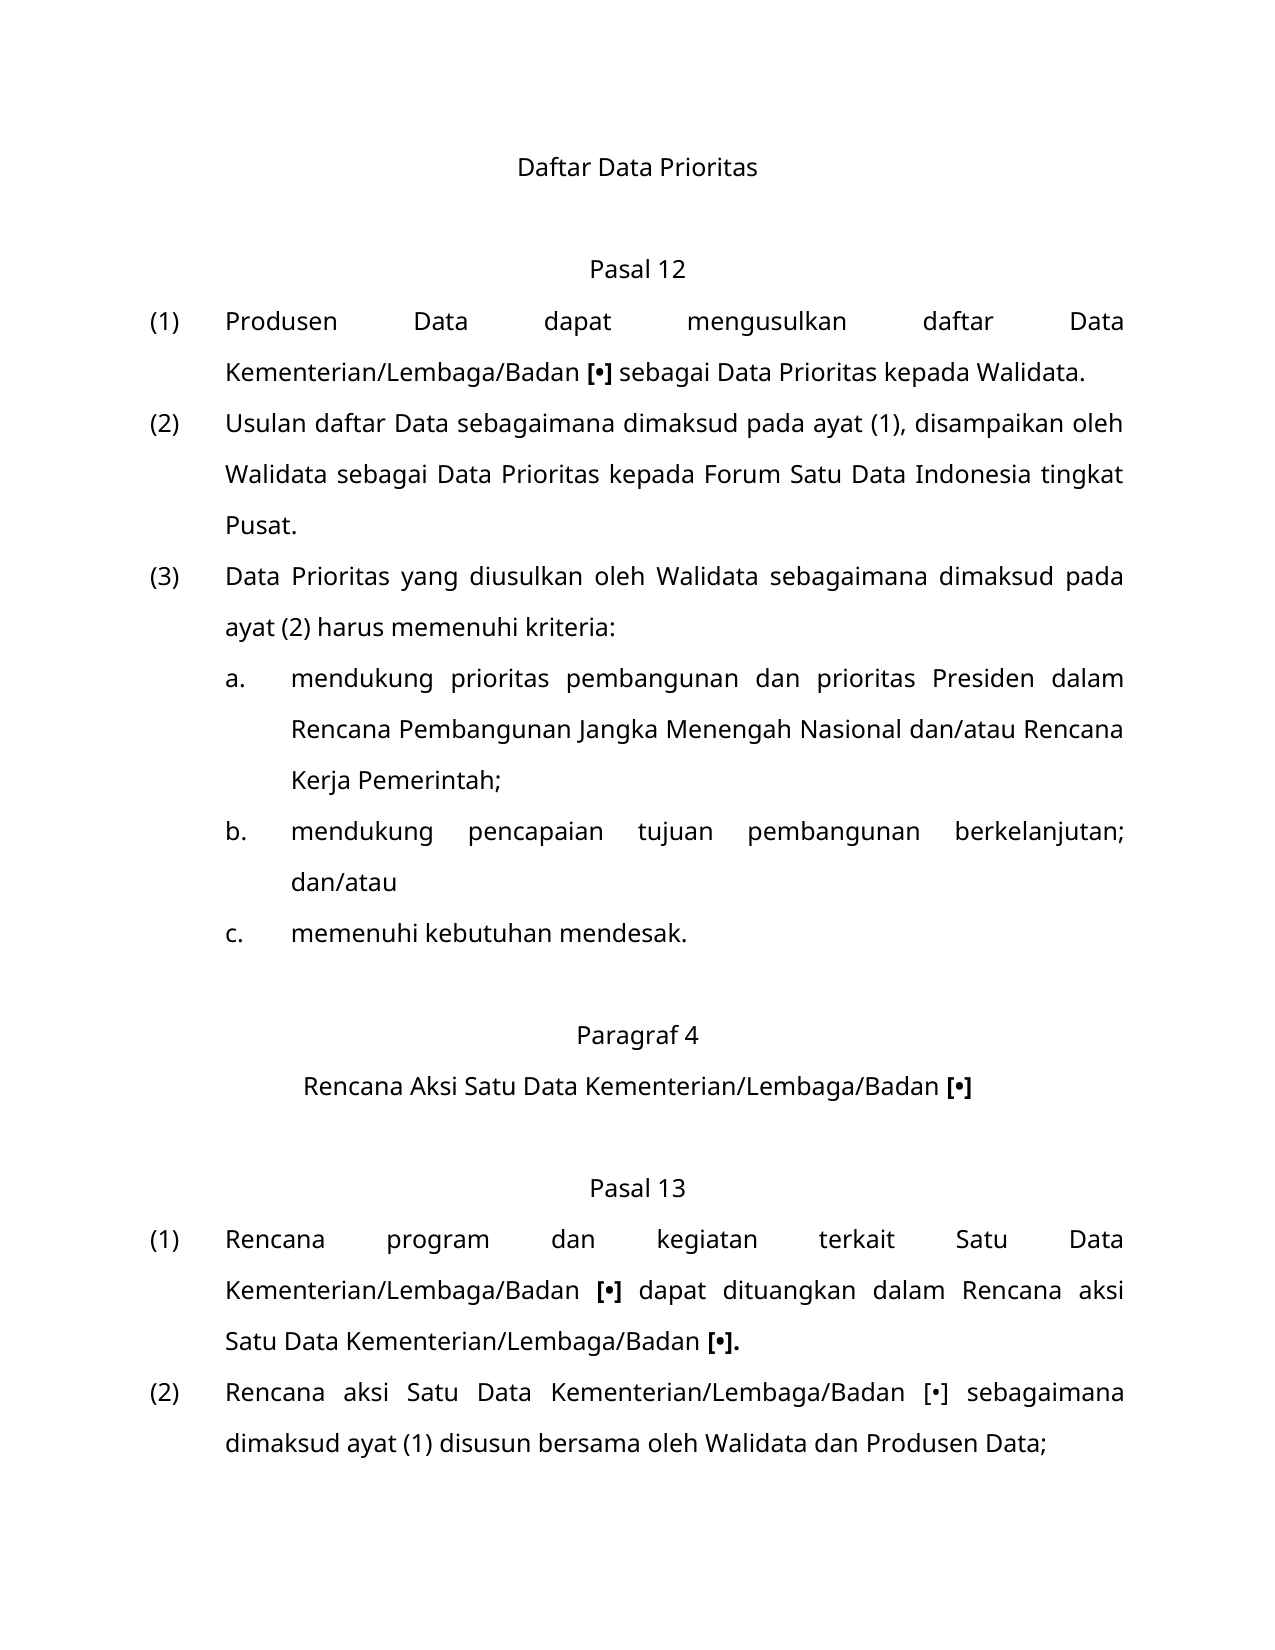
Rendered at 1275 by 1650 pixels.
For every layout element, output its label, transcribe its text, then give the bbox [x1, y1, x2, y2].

text Pasal 12 [150, 252, 1125, 286]
text Pasal 13 [150, 1171, 1125, 1205]
list Data Prioritas yang diusulkan oleh Walidata sebagaimana dimaksud pada ayat (2) harus memenuhi kriteria: [150, 558, 1125, 643]
text Paragraf 4 [150, 1018, 1125, 1052]
text Rencana Aksi Satu Data Kementerian/Lembaga/Badan [•] [150, 1069, 1125, 1103]
list Usulan daftar Data sebagaimana dimaksud pada ayat (1), disampaikan oleh Walidata sebagai Data Prioritas kepada Forum Satu Data Indonesia tingkat Pusat. [150, 405, 1125, 541]
list mendukung prioritas pembangunan dan prioritas Presiden dalam Rencana Pembangunan Jangka Menengah Nasional dan/atau Rencana Kerja Pemerintah; [225, 660, 1125, 797]
list Rencana program dan kegiatan terkait Satu Data Kementerian/Lembaga/Badan [•] dapat dituangkan dalam Rencana aksi Satu Data Kementerian/Lembaga/Badan [•]. [150, 1222, 1125, 1358]
list Produsen Data dapat mengusulkan daftar Data Kementerian/Lembaga/Badan [•] sebagai Data Prioritas kepada Walidata. [150, 303, 1125, 388]
list memenuhi kebutuhan mendesak. [225, 916, 1125, 950]
list Rencana aksi Satu Data Kementerian/Lembaga/Badan [•] sebagaimana dimaksud ayat (1) disusun bersama oleh Walidata dan Produsen Data; [150, 1375, 1125, 1460]
text Daftar Data Prioritas [150, 150, 1125, 184]
list mendukung pencapaian tujuan pembangunan berkelanjutan; dan/atau [225, 813, 1125, 899]
